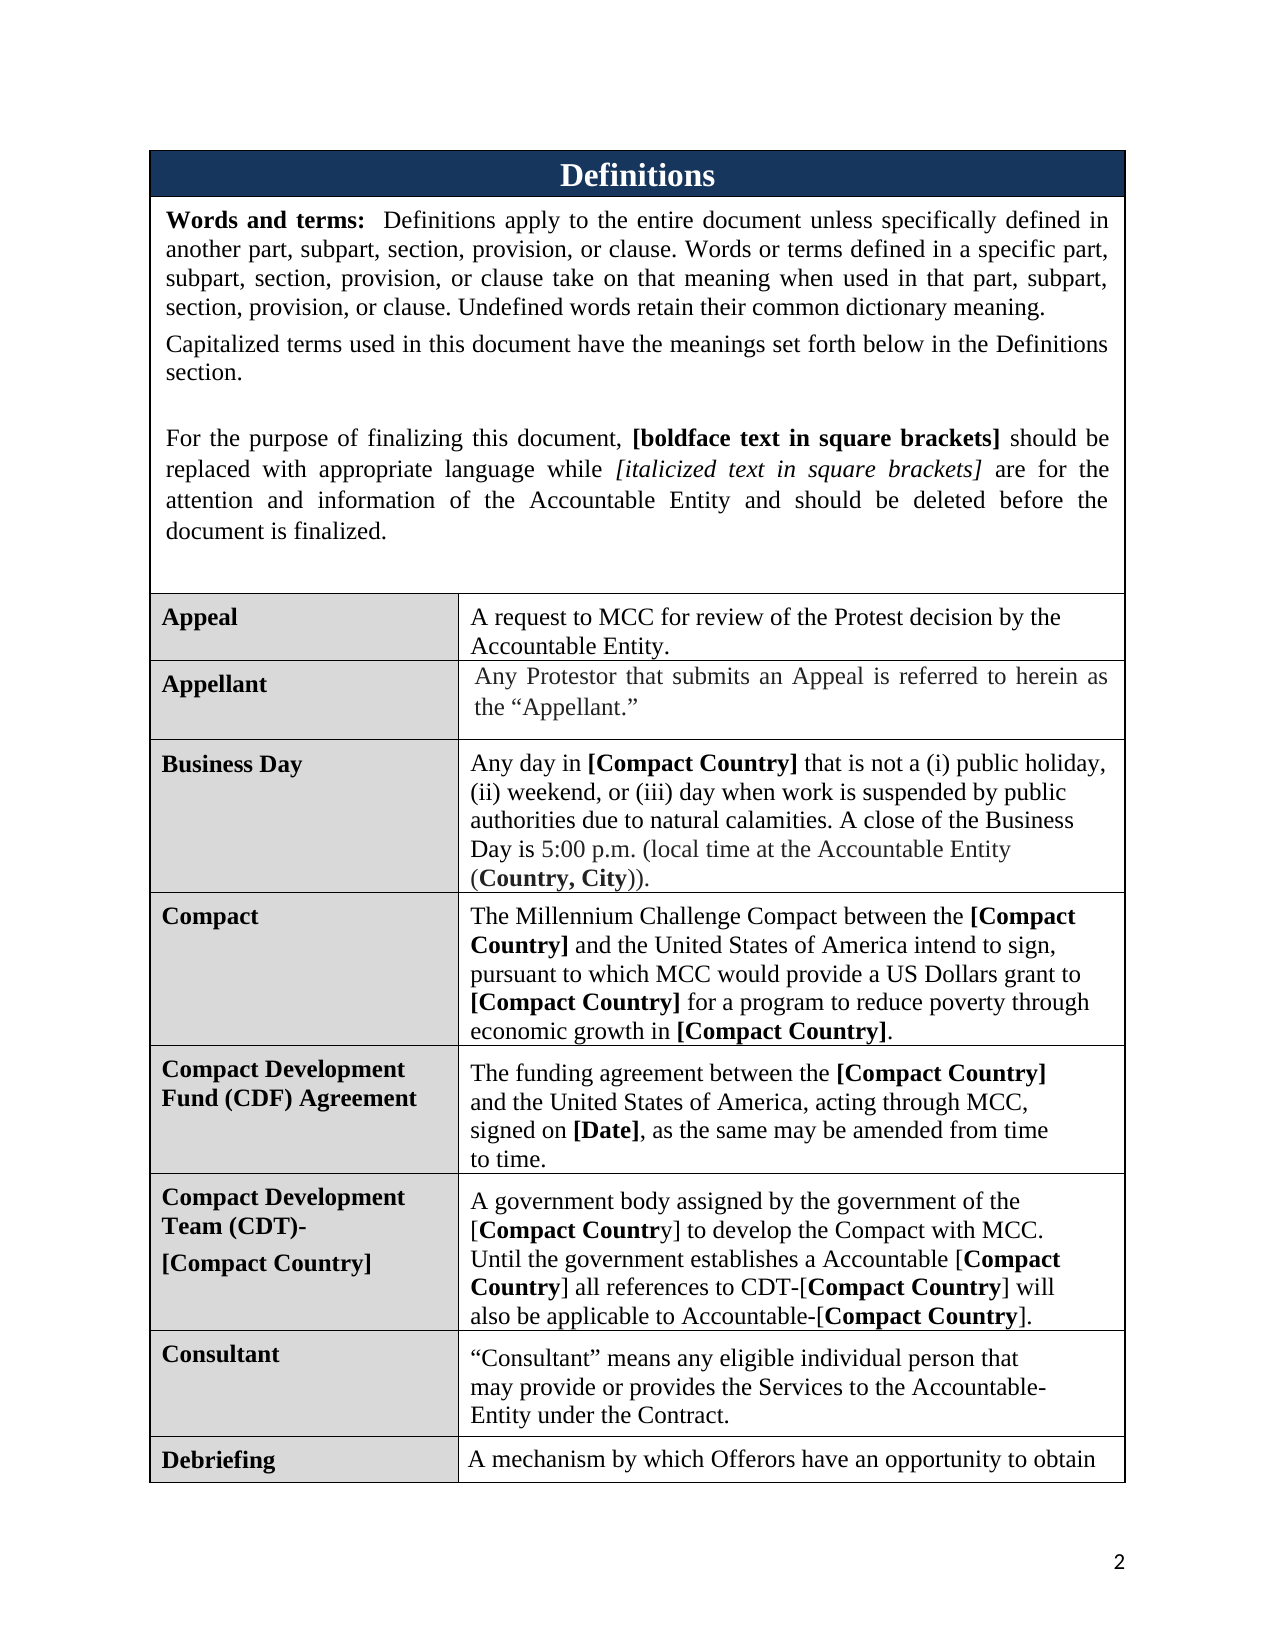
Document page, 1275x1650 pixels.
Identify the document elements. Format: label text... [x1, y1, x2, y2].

table_cell The funding agreement between the [Compact Country] and the United States of America, acting through MCC, signed on [Date], as the same may be amended from time to time. [459, 1046, 1124, 1173]
table_cell Any day in [Compact Country] that is not a (i) public holiday, (ii) weekend, or (iii) day when work is suspended by public authorities due to natural calamities. A close of the Business Day is 5:00 p.m. (local time at the Accountable Entity (Country, City)). [459, 740, 1124, 892]
table_header Definitions [151, 151, 1124, 196]
table_cell Compact Development Fund (CDF) Agreement [151, 1046, 458, 1173]
table_cell Consultant [151, 1331, 458, 1436]
table_cell Compact Development Team (CDT)- [Compact Country] [151, 1174, 458, 1330]
table_cell Business Day [151, 740, 458, 892]
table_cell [459, 1437, 1124, 1482]
table_cell The Millennium Challenge Compact between the [Compact Country] and the United States of America intend to sign, pursuant to which MCC would provide a US Dollars grant to [Compact Country] for a program to reduce poverty through economic growth in [Compact Country]. [459, 893, 1124, 1045]
table_cell A request to MCC for review of the Protest decision by the Accountable Entity. [459, 594, 1124, 660]
table_cell Words and terms: Definitions apply to the entire document unless specifically defined in another part, subpart, section, provision, or clause. Words or terms defined in a specific part, subpart, section, provision, or clause take on that meaning when used in that part, subpart, section, provision, or clause. Undefined words retain their common dictionary meaning. Capitalized terms used in this document have the meanings set forth below in the Definitions section. For the purpose of finalizing this document, [boldface text in square brackets] should be replaced with appropriate language while [italicized text in square brackets] are for the attention and information of the Accountable Entity and should be deleted before the document is finalized. [151, 197, 1124, 593]
table_cell “Consultant” means any eligible individual person that may provide or provides the Services to the Accountable-Entity under the Contract. [459, 1331, 1124, 1436]
table_cell Debriefing [151, 1437, 458, 1482]
table_cell Appeal [151, 594, 458, 660]
table_cell Compact [151, 893, 458, 1045]
table_cell Any Protestor that submits an Appeal is referred to herein as the “Appellant.” [459, 661, 1124, 739]
table_cell A government body assigned by the government of the [Compact Country] to develop the Compact with MCC. Until the government establishes a Accountable [Compact Country] all references to CDT-[Compact Country] will also be applicable to Accountable-[Compact Country]. [459, 1174, 1124, 1330]
table_cell Appellant [151, 661, 458, 739]
